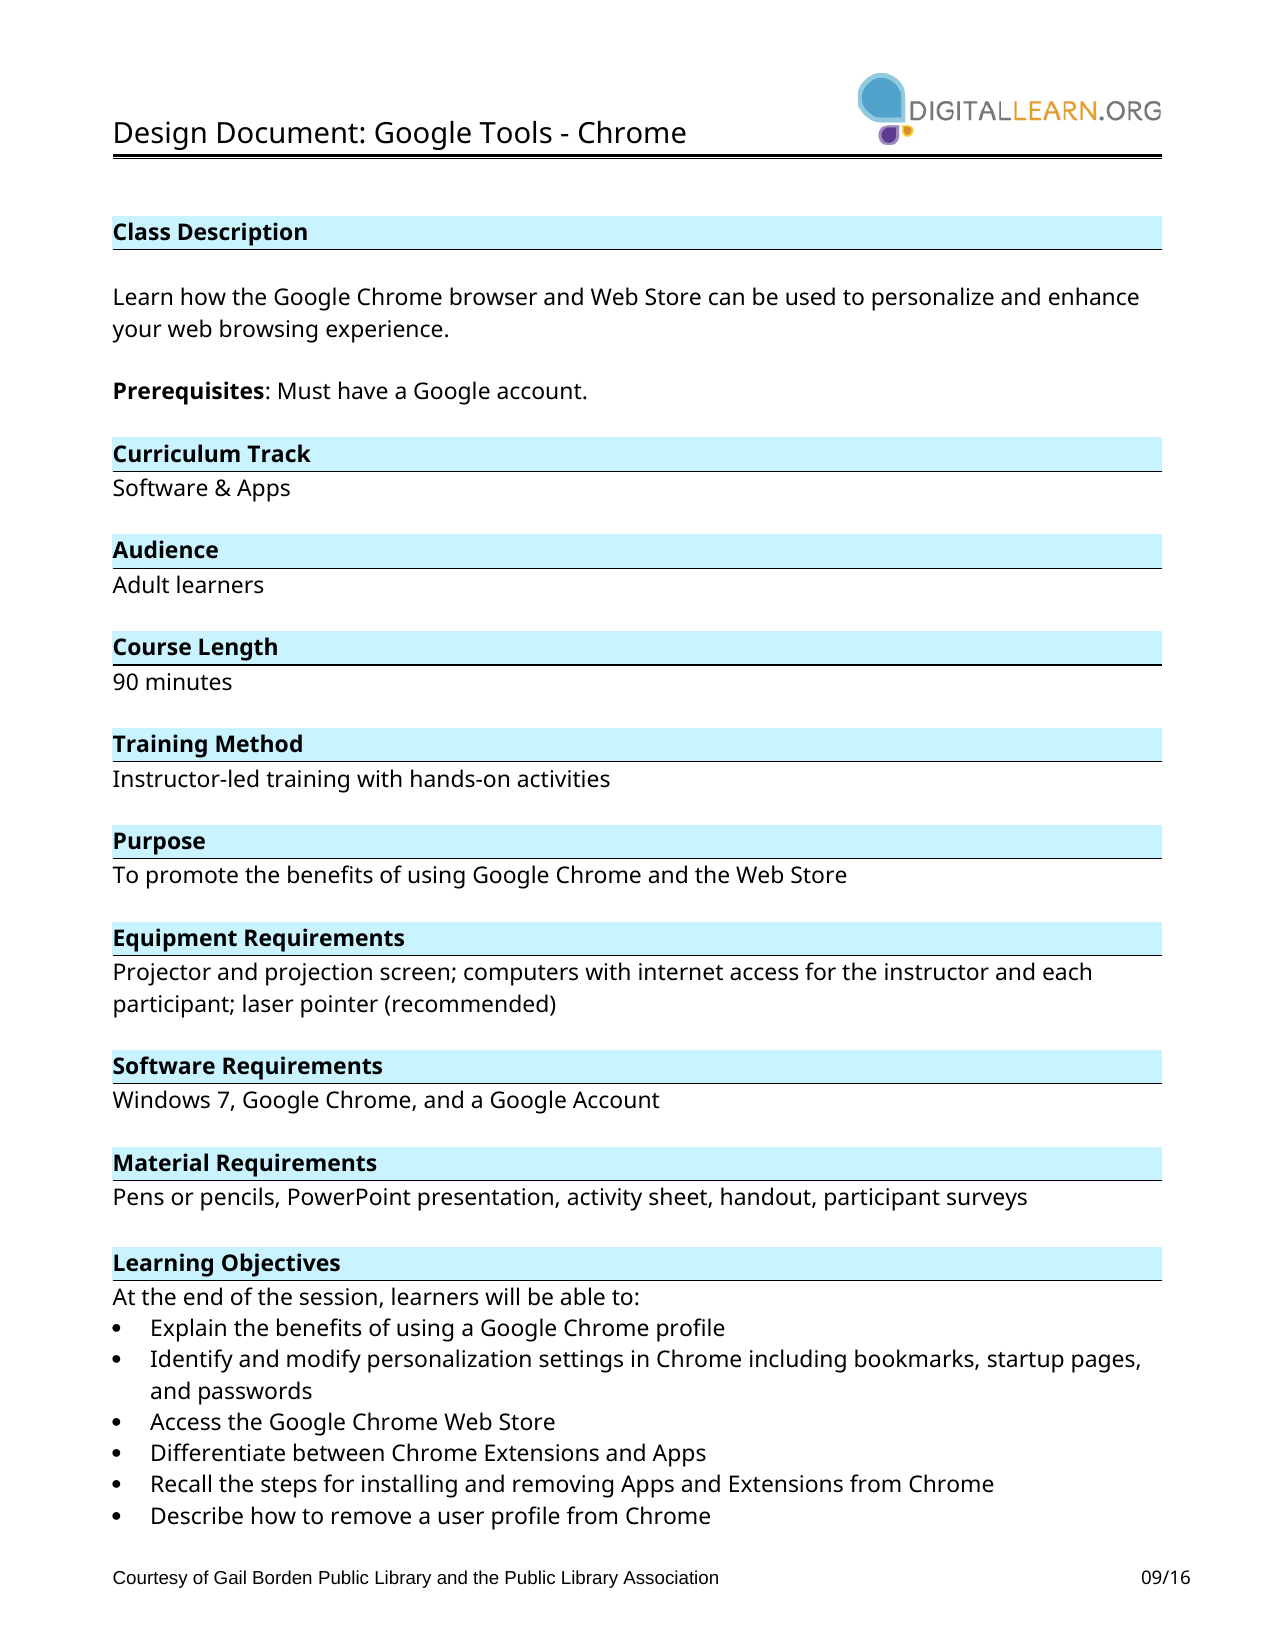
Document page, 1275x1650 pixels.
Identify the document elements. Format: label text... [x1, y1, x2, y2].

text Curriculum Track [112, 437, 1162, 472]
list Recall the steps for installing and removing Apps and Extensions from Chrome [112, 1468, 1162, 1500]
list Describe how to remove a user profile from Chrome [112, 1500, 1162, 1531]
list Explain the benefits of using a Google Chrome profile [112, 1312, 1162, 1343]
text Projector and projection screen; computers with internet access for the instructor and each participant; laser pointer (recommended) [112, 956, 1162, 1019]
text Software & Apps [112, 472, 1162, 503]
text Material Requirements [112, 1147, 1162, 1181]
text Adult learners [112, 569, 1162, 600]
list Differentiate between Chrome Extensions and Apps [112, 1437, 1162, 1468]
text Training Method [112, 728, 1162, 762]
text Windows 7, Google Chrome, and a Google Account [112, 1084, 1162, 1116]
text Software Requirements [112, 1050, 1162, 1084]
text Learning Objectives [112, 1247, 1162, 1281]
list Access the Google Chrome Web Store [112, 1406, 1162, 1437]
text Prerequisites: Must have a Google account. [112, 375, 1162, 406]
text Learn how the Google Chrome browser and Web Store can be used to personalize and enhance your web browsing experience. [112, 281, 1162, 344]
text Audience [112, 534, 1162, 569]
text 90 minutes [112, 666, 1162, 697]
text Purpose [112, 825, 1162, 859]
text Course Length [112, 631, 1162, 666]
picture [857, 73, 1161, 145]
text Instructor-led training with hands-on activities [112, 762, 1162, 794]
list Identify and modify personalization settings in Chrome including bookmarks, startup pages, and passwords [112, 1343, 1162, 1406]
text Pens or pencils, PowerPoint presentation, activity sheet, handout, participant surveys [112, 1181, 1162, 1212]
text Design Document: Google Tools - Chrome [112, 112, 1162, 157]
text At the end of the session, learners will be able to: [112, 1281, 1162, 1312]
text To promote the benefits of using Google Chrome and the Web Store [112, 859, 1162, 891]
text Class Description [112, 216, 1162, 250]
text Equipment Requirements [112, 922, 1162, 956]
